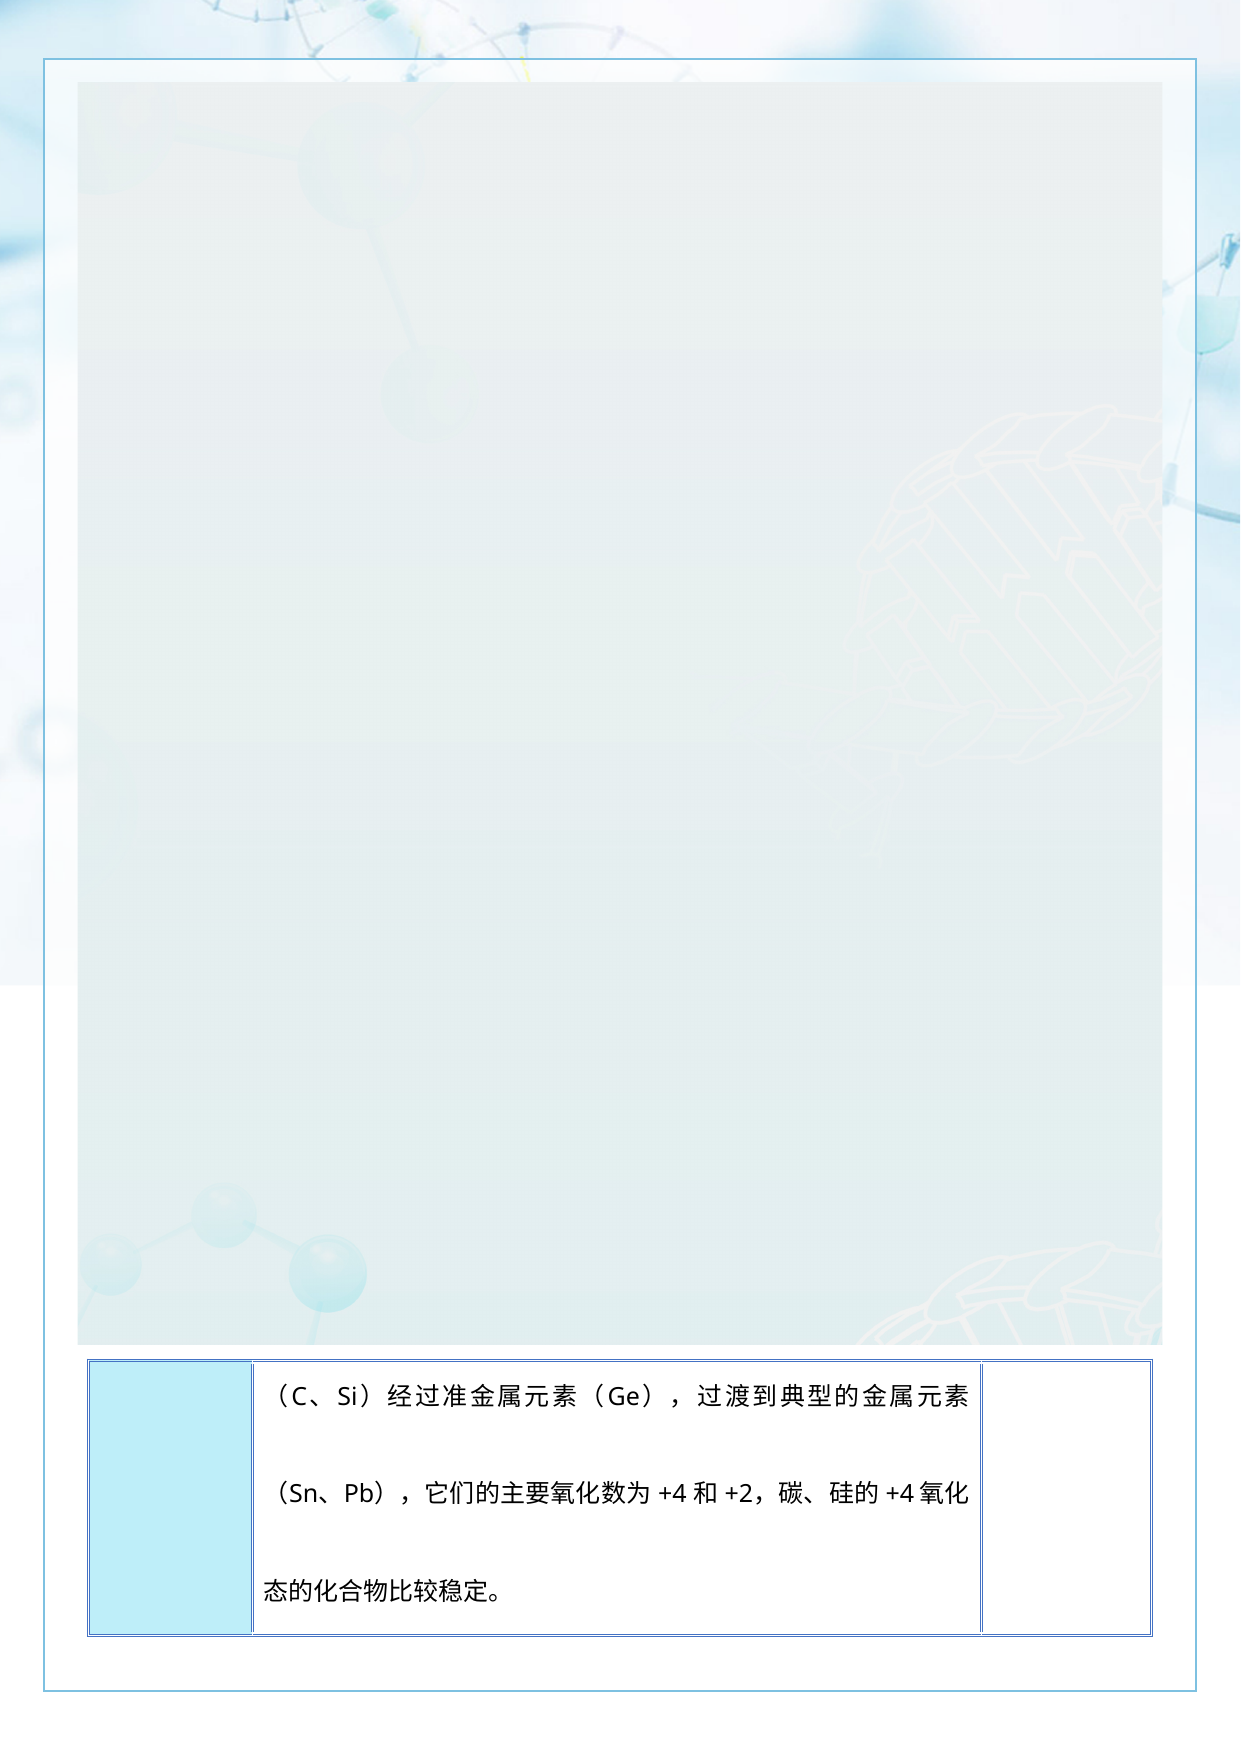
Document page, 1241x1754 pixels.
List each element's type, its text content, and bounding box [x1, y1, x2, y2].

table_cell 【教师】第四节 碳、硅、硼 周期表中Ⅳ A 族的碳（C）、硅（Si）、锗（Ge）、锡（Sn）、铅（Pb），合称碳族元素，Ⅲ A 族的硼（B）、铝（Al）、镓（Ga）、铟（In）、铊（Tl），合称硼族元素。本节主要讨论碳、硅和硼元素。 碳族元素随着原子序数的递增，从典型的非金属元素（C、Si）经过准金属元素（Ge），过渡到典型的金属元素（Sn、Pb），它们的主要氧化数为 +4 和 +2，碳、硅的 +4氧化态的化合物比较稳定。 二、碳及其化合物 碳是地球上分布最广、化合物最多的元素。大气中的 CO2，矿物中的碳酸盐、碳单质、石油和天然气，动植物中的脂肪、淀粉、蛋白质和纤维素等均为碳的化合物。 活性炭是无定形碳（为微晶形石墨）经过特殊的活化处理而制得的单质碳，具有很强的吸附能力，是药物合成、天然药物有效成分分离提取、药品生产和药物制剂过程中常用的吸附剂，工业上广泛用于吸附杂质、脱色和制造防毒面具等。 碳酸是一种二元弱酸，也是碳的唯一含氧酸，可以形成碳酸盐和碳酸氢盐。碳酸氢盐均溶于水，而碳酸盐只有碱金属和铵盐易溶于水。在一定条件下，碳酸盐和碳酸氢盐可以相互转化。 三、硅和硼 （一）硅 二氧化硅又称硅石。石英为常见的二氧化硅晶体，无色透明的纯石英叫水晶，其中含有杂质可变为有色的透明晶体，如紫水晶、黑晶等。普通砂粒就是混有杂质的石英细粒，常因含铁而显黄色或淡红色。石英耐高温、能透过紫外光，常用于制造耐高温仪器和医学、光学仪器。 可溶性硅酸盐与酸反应生成硅酸。 （二）硼 硼酸和硼砂是硼的常见化合物。 硼酸（H3BO3）为无色晶体，微溶于水中，在热水中溶解度增大。硼酸能够接受水电离出的 OH- 而产生一个 H+ ，是一种一元弱酸。 硼酸与甘油或其他多元醇作用，因生成稳定配合物，酸性大大增强。 硼酸在浓硫酸存在下，与醇作用生成挥发性的硼酸酯。 硼酸酯燃烧时产生边缘显绿色的火焰。这是鉴定硼酸及其盐的特效反应。中国药典中，将此反应运用于硼酸盐的鉴别试验。 四硼酸钠（Na2B4O7）是最常见的硼酸盐，它的水合物（Na2B4O7·10H2O）俗称硼砂。硼砂因无吸湿性，易制得纯品，故在分析化学中用作标定盐酸溶液的基准物。铁、钴、镍、锰等金属氧化物，可以熔解在硼砂熔体中，显示各自的特征颜色，分析化学上将此用于金属离子的鉴定，称为硼砂珠试验。 【学生】思考、讨论。 [253, 1362, 981, 1634]
table_cell 通过教师讲解，了解氧族元素的基本理论知识。 [981, 1362, 1150, 1634]
table_cell 知识讲解（40min） [90, 1362, 252, 1634]
picture [0, 0, 1241, 1754]
